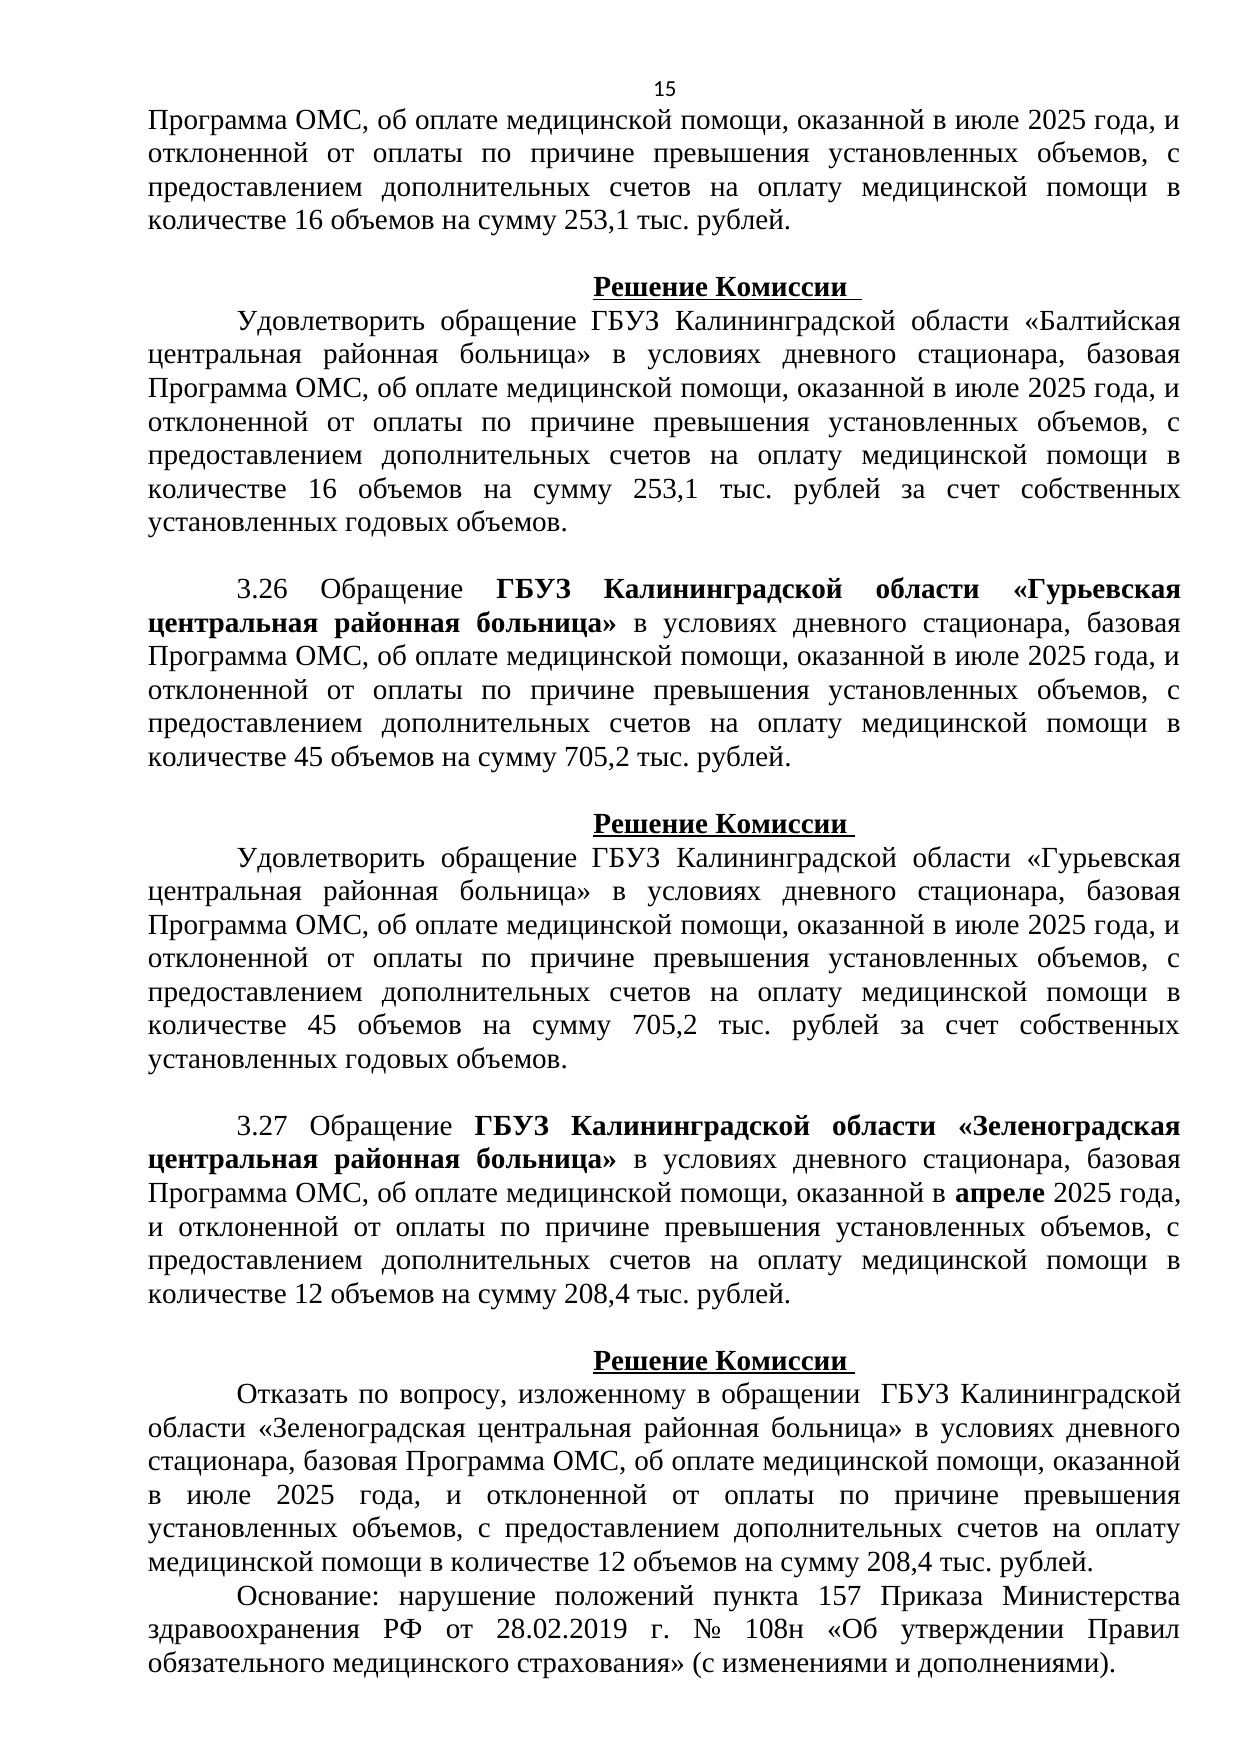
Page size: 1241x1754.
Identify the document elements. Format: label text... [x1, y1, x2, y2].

text Удовлетворить обращение ГБУЗ Калининградской области «Гурьевская центральная районная больница» в условиях дневного стационара, базовая Программа ОМС, об оплате медицинской помощи, оказанной в июле 2025 года, и отклоненной от оплаты по причине превышения установленных объемов, с предоставлением дополнительных счетов на оплату медицинской помощи в количестве 45 объемов на сумму 705,2 тыс. рублей за счет собственных установленных годовых объемов. [148, 840, 1181, 1074]
text Решение Комиссии [259, 269, 1181, 303]
text 3.26 Обращение ГБУЗ Калининградской области «Гурьевская центральная районная больница» в условиях дневного стационара, базовая Программа ОМС, об оплате медицинской помощи, оказанной в июле 2025 года, и отклоненной от оплаты по причине превышения установленных объемов, с предоставлением дополнительных счетов на оплату медицинской помощи в количестве 45 объемов на сумму 705,2 тыс. рублей. [148, 571, 1181, 773]
text Удовлетворить обращение ГБУЗ Калининградской области «Балтийская центральная районная больница» в условиях дневного стационара, базовая Программа ОМС, об оплате медицинской помощи, оказанной в июле 2025 года, и отклоненной от оплаты по причине превышения установленных объемов, с предоставлением дополнительных счетов на оплату медицинской помощи в количестве 16 объемов на сумму 253,1 тыс. рублей за счет собственных установленных годовых объемов. [148, 303, 1181, 538]
text Решение Комиссии [259, 1343, 1181, 1376]
text Решение Комиссии [259, 806, 1181, 840]
text Отказать по вопросу, изложенному в обращении ГБУЗ Калининградской области «Зеленоградская центральная районная больница» в условиях дневного стационара, базовая Программа ОМС, об оплате медицинской помощи, оказанной в июле 2025 года, и отклоненной от оплаты по причине превышения установленных объемов, с предоставлением дополнительных счетов на оплату медицинской помощи в количестве 12 объемов на сумму 208,4 тыс. рублей. [148, 1376, 1181, 1578]
text 3.27 Обращение ГБУЗ Калининградской области «Зеленоградская центральная районная больница» в условиях дневного стационара, базовая Программа ОМС, об оплате медицинской помощи, оказанной в апреле 2025 года, и отклоненной от оплаты по причине превышения установленных объемов, с предоставлением дополнительных счетов на оплату медицинской помощи в количестве 12 объемов на сумму 208,4 тыс. рублей. [148, 1108, 1181, 1309]
text Основание: нарушение положений пункта 157 Приказа Министерства здравоохранения РФ от 28.02.2019 г. № 108н «Об утверждении Правил обязательного медицинского страхования» (с изменениями и дополнениями). [148, 1578, 1181, 1678]
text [148, 102, 1181, 236]
